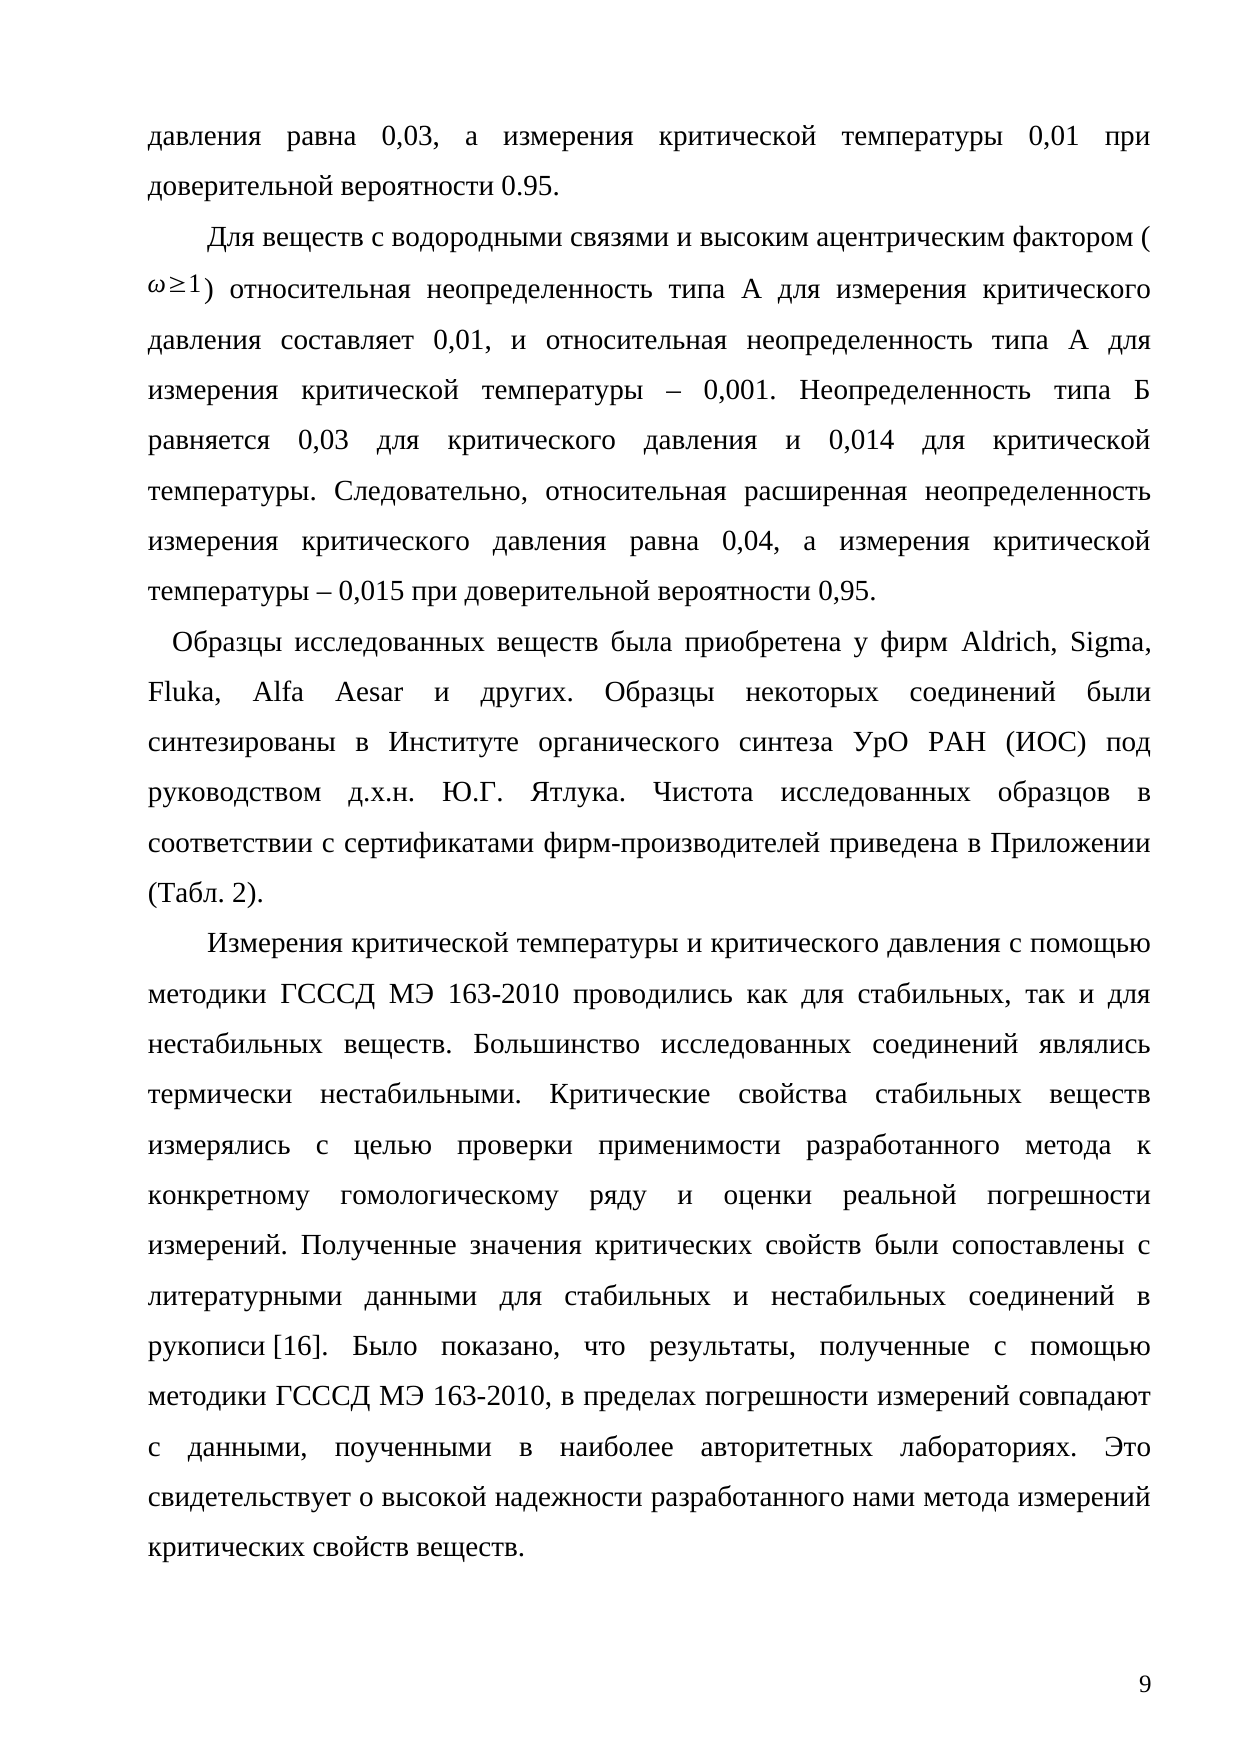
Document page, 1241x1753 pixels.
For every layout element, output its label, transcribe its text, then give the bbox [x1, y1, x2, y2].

text Образцы исследованных веществ была приобретена у фирм Aldrich, Sigma, Fluka, Alfa Aesar и других. Образцы некоторых соединений были синтезированы в Институте органического синтеза УрО РАН (ИОС) под руководством д.х.н. Ю.Г. Ятлука. Чистота исследованных образцов в соответствии с сертификатами фирм-производителей приведена в Приложении (Табл. 2). [148, 624, 1152, 909]
text Для веществ с водородными связями и высоким ацентрическим фактором () относительная неопределенность типа А для измерения критического давления составляет 0,01, и относительная неопределенность типа А для измерения критической температуры – 0,001. Неопределенность типа Б равняется 0,03 для критического давления и 0,014 для критической температуры. Следовательно, относительная расширенная неопределенность измерения критического давления равна 0,04, а измерения критической температуры – 0,015 при доверительной вероятности 0,95. [148, 219, 1152, 607]
text Измерения критической температуры и критического давления с помощью методики ГСССД МЭ 163-2010 проводились как для стабильных, так и для нестабильных веществ. Большинство исследованных соединений являлись термически нестабильными. Критические свойства стабильных веществ измерялись с целью проверки применимости разработанного метода к конкретному гомологическому ряду и оценки реальной погрешности измерений. Полученные значения критических свойств были сопоставлены с литературными данными для стабильных и нестабильных соединений в рукописи [16]. Было показано, что результаты, полученные с помощью методики ГСССД МЭ 163-2010, в пределах погрешности измерений совпадают с данными, поученными в наиболее авторитетных лабораториях. Это свидетельствует о высокой надежности разработанного нами метода измерений критических свойств веществ. [148, 926, 1152, 1563]
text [148, 118, 1152, 202]
